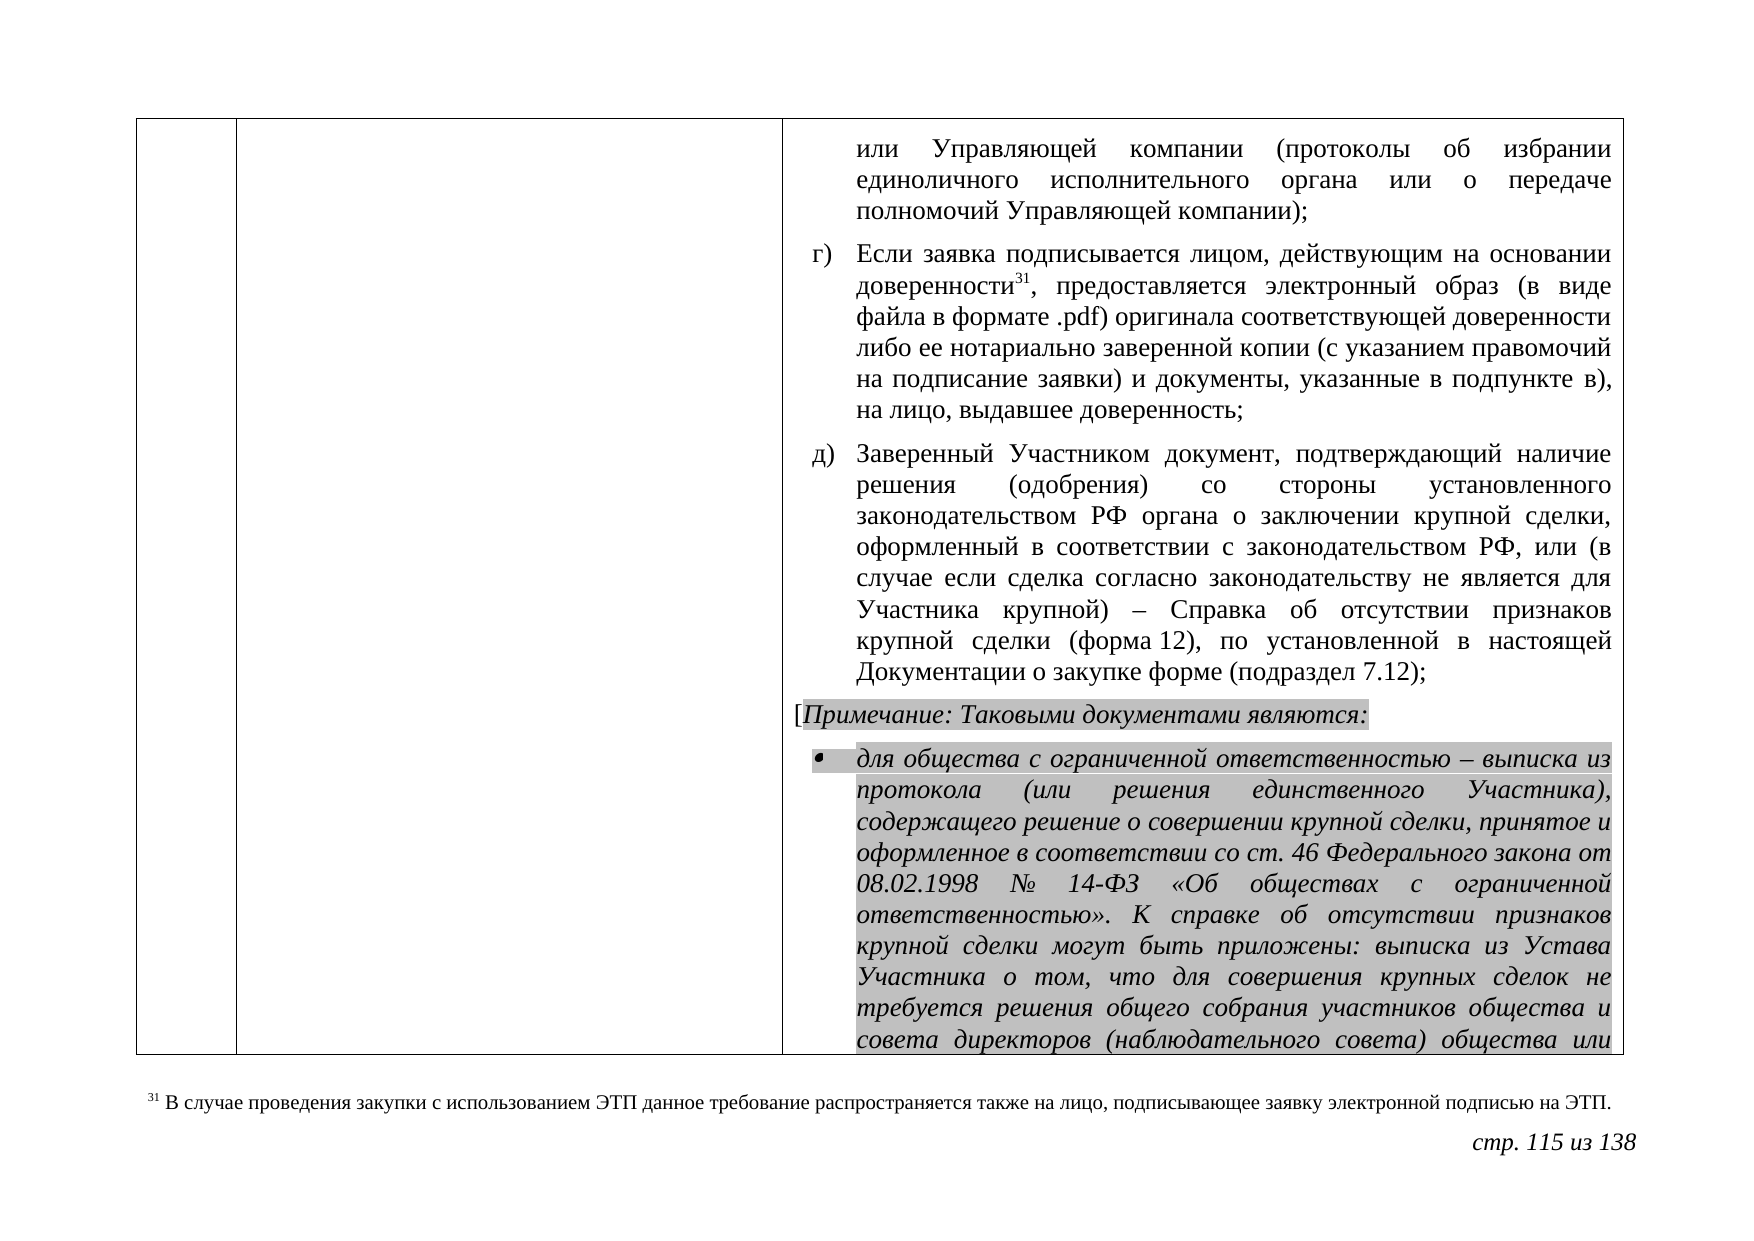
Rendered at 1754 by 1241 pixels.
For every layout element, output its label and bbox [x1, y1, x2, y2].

table_cell [783, 119, 1623, 1054]
table_cell [237, 119, 782, 1054]
table_cell [137, 119, 236, 1054]
